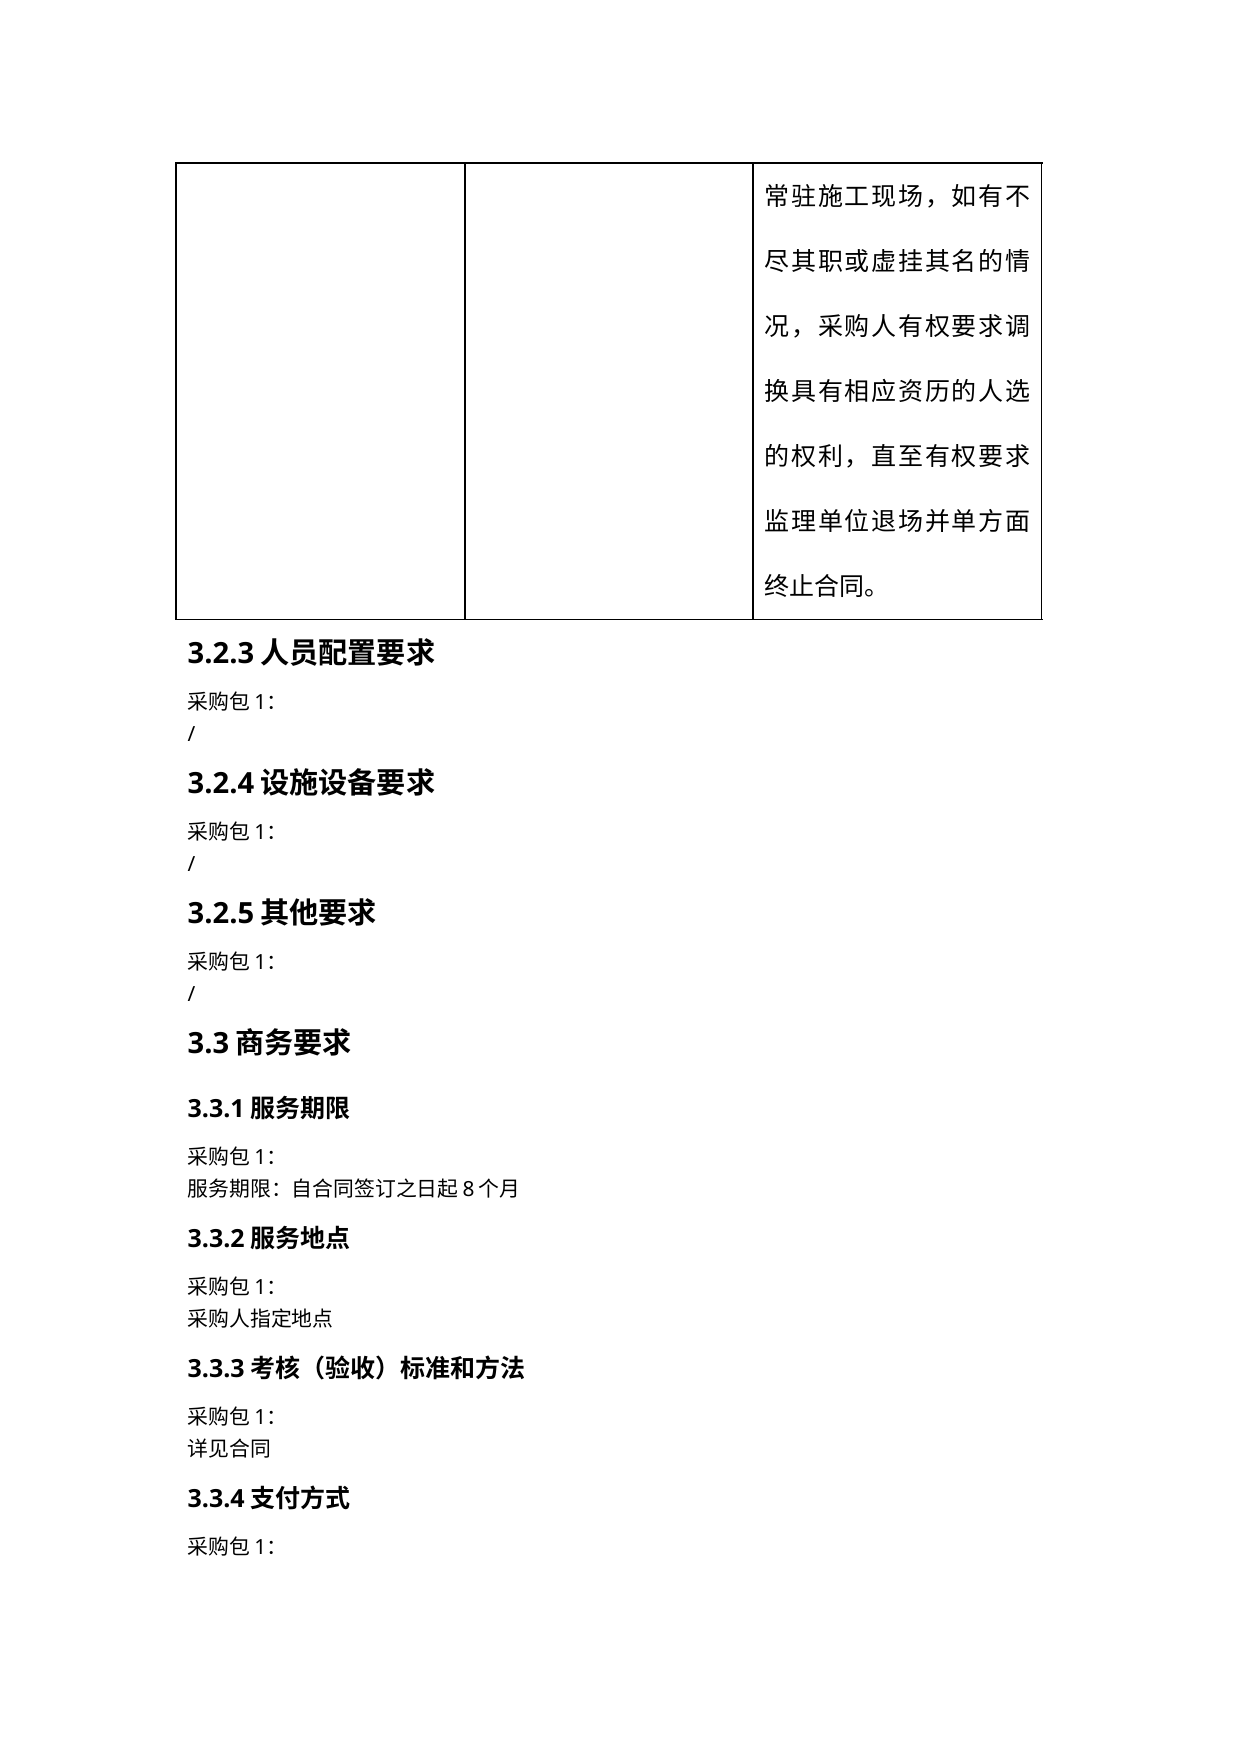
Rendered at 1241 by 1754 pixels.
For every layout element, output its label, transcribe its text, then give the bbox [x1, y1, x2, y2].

text 3.3商务要求 [187, 1010, 1053, 1075]
text 3.2.5其他要求 [187, 880, 1053, 945]
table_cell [754, 164, 1041, 618]
text / [187, 718, 1053, 750]
text 3.2.3人员配置要求 [187, 620, 1053, 685]
text 采购包1： [187, 1400, 1053, 1433]
table_cell [466, 164, 752, 618]
text 3.3.2服务地点 [187, 1205, 1053, 1270]
text 采购包1： [187, 1140, 1053, 1173]
text / [187, 978, 1053, 1010]
text 采购包1： [187, 815, 1053, 848]
text 采购包1： [187, 1530, 1053, 1563]
text 3.2.4设施设备要求 [187, 750, 1053, 815]
table_cell 1 [177, 164, 464, 618]
text 3.3.3考核（验收）标准和方法 [187, 1335, 1053, 1400]
text 采购包1： [187, 1270, 1053, 1303]
text 服务期限：自合同签订之日起8个月 [187, 1173, 1053, 1205]
text 详见合同 [187, 1433, 1053, 1465]
text 采购包1： [187, 945, 1053, 978]
text 3.3.4支付方式 [187, 1465, 1053, 1530]
text / [187, 848, 1053, 880]
text 采购包1： [187, 685, 1053, 718]
text 采购人指定地点 [187, 1303, 1053, 1335]
text 3.3.1服务期限 [187, 1075, 1053, 1140]
